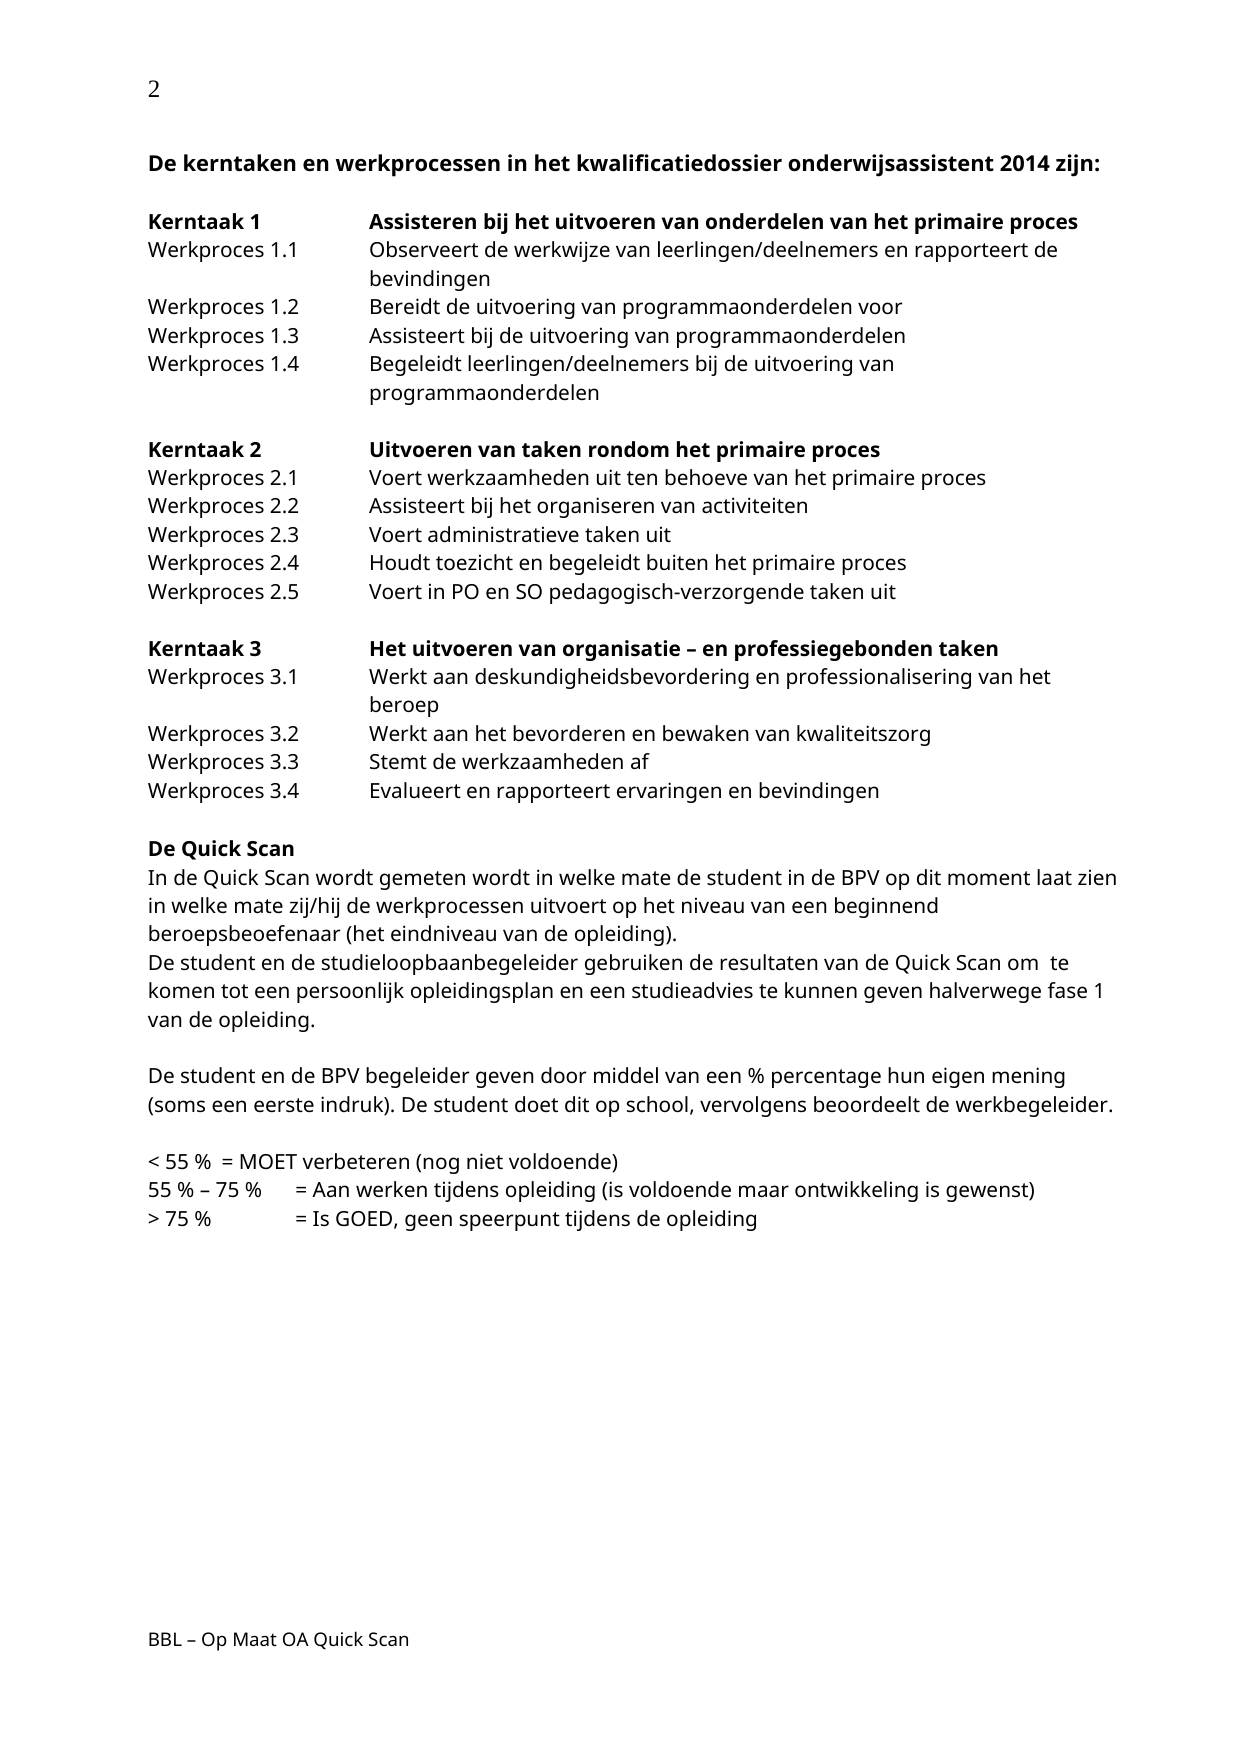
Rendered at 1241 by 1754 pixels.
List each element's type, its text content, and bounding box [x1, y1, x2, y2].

text Werkproces 2.1 Voert werkzaamheden uit ten behoeve van het primaire proces [148, 463, 1125, 492]
text De Quick Scan [148, 834, 1125, 863]
text < 55 % = MOET verbeteren (nog niet voldoende) [148, 1147, 1125, 1175]
text Werkproces 2.5 Voert in PO en SO pedagogisch-verzorgende taken uit [148, 577, 1125, 605]
text Werkproces 3.2 Werkt aan het bevorderen en bewaken van kwaliteitszorg [148, 719, 1125, 747]
text Werkproces 3.4 Evalueert en rapporteert ervaringen en bevindingen [148, 776, 1125, 804]
text programmaonderdelen [295, 378, 1125, 406]
text De kerntaken en werkprocessen in het kwalificatiedossier onderwijsassistent 2014 zijn: [148, 148, 1125, 177]
text Werkproces 1.2 Bereidt de uitvoering van programmaonderdelen voor [148, 292, 1125, 321]
text beroep [295, 691, 1125, 719]
text Werkproces 1.1 Observeert de werkwijze van leerlingen/deelnemers en rapporteert de [148, 236, 1125, 264]
text Werkproces 2.2 Assisteert bij het organiseren van activiteiten [148, 492, 1125, 520]
text Kerntaak 3 Het uitvoeren van organisatie – en professiegebonden taken [148, 634, 1125, 662]
text Werkproces 1.4 Begeleidt leerlingen/deelnemers bij de uitvoering van [148, 349, 1125, 378]
text 55 % – 75 % = Aan werken tijdens opleiding (is voldoende maar ontwikkeling is gewenst) [148, 1175, 1125, 1204]
text Werkproces 3.1 Werkt aan deskundigheidsbevordering en professionalisering van het [148, 662, 1125, 691]
text bevindingen [295, 264, 1125, 292]
text Kerntaak 2 Uitvoeren van taken rondom het primaire proces [148, 435, 1125, 463]
text Werkproces 2.4 Houdt toezicht en begeleidt buiten het primaire proces [148, 548, 1125, 577]
text Werkproces 2.3 Voert administratieve taken uit [148, 520, 1125, 548]
text Werkproces 1.3 Assisteert bij de uitvoering van programmaonderdelen [148, 321, 1125, 349]
text De student en de studieloopbaanbegeleider gebruiken de resultaten van de Quick Scan om te komen tot een persoonlijk opleidingsplan en een studieadvies te kunnen geven halverwege fase 1 van de opleiding. [148, 948, 1125, 1033]
text In de Quick Scan wordt gemeten wordt in welke mate de student in de BPV op dit moment laat zien in welke mate zij/hij de werkprocessen uitvoert op het niveau van een beginnend beroepsbeoefenaar (het eindniveau van de opleiding). [148, 863, 1125, 948]
text Werkproces 3.3 Stemt de werkzaamheden af [148, 747, 1125, 776]
text Kerntaak 1 Assisteren bij het uitvoeren van onderdelen van het primaire proces [148, 207, 1125, 236]
text De student en de BPV begeleider geven door middel van een % percentage hun eigen mening (soms een eerste indruk). De student doet dit op school, vervolgens beoordeelt de werkbegeleider. [148, 1062, 1125, 1118]
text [148, 1204, 1125, 1232]
